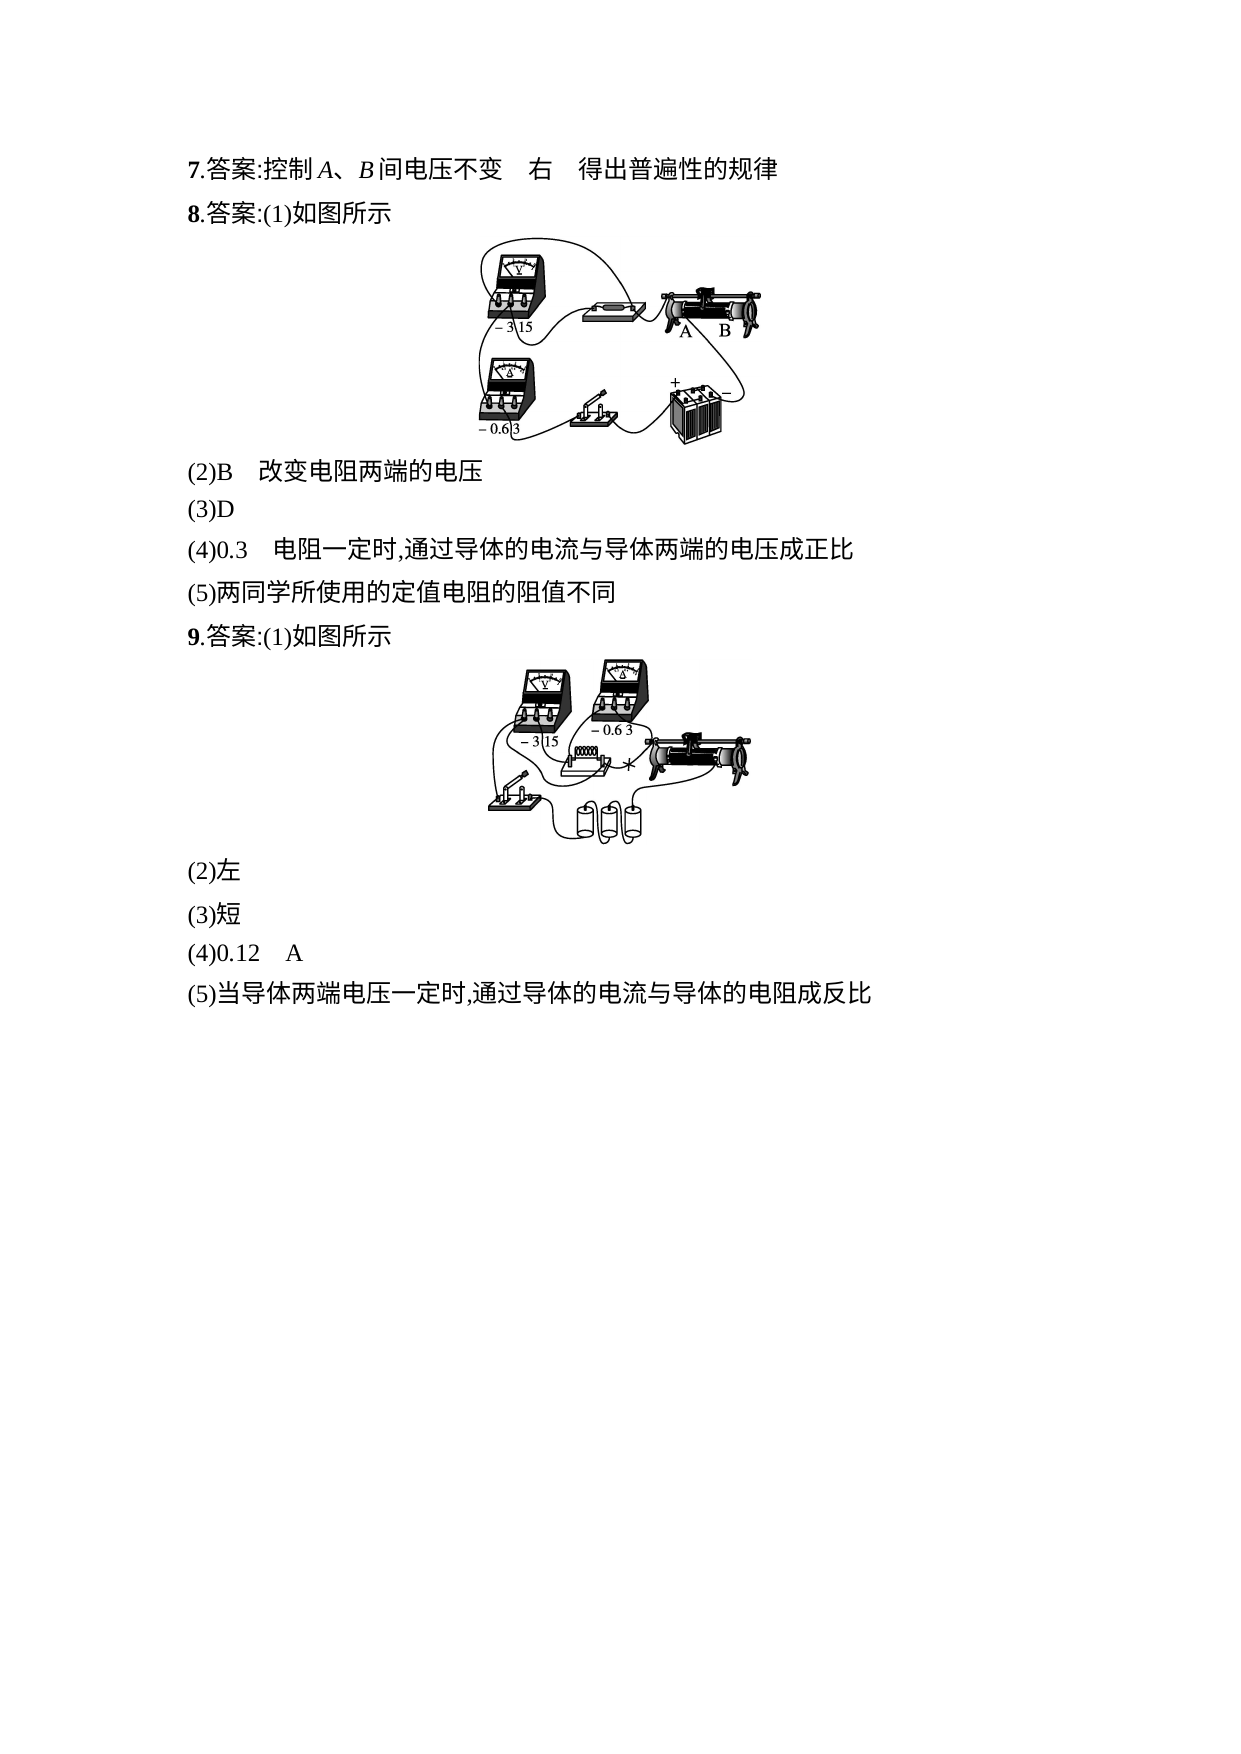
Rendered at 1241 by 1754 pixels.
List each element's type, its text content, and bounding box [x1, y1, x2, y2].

text (3)短 [187, 894, 1053, 931]
picture [478, 236, 762, 446]
text 8.答案:(1)如图所示 [187, 193, 1053, 230]
text (2)B 改变电阻两端的电压 [187, 451, 1053, 487]
text (3)D [187, 494, 1053, 523]
text (4)0.3 电阻一定时,通过导体的电流与导体两端的电压成正比 [187, 529, 1053, 565]
text (5)两同学所使用的定值电阻的阻值不同 [187, 572, 1053, 609]
text (4)0.12 A [187, 938, 1053, 966]
text (5)当导体两端电压一定时,通过导体的电流与导体的电阻成反比 [187, 974, 1053, 1010]
text 9.答案:(1)如图所示 [187, 616, 1053, 652]
text 7.答案:控制A、B间电压不变 右 得出普遍性的规律 [187, 150, 1053, 186]
text (2)左 [187, 851, 1053, 887]
picture [487, 659, 753, 845]
